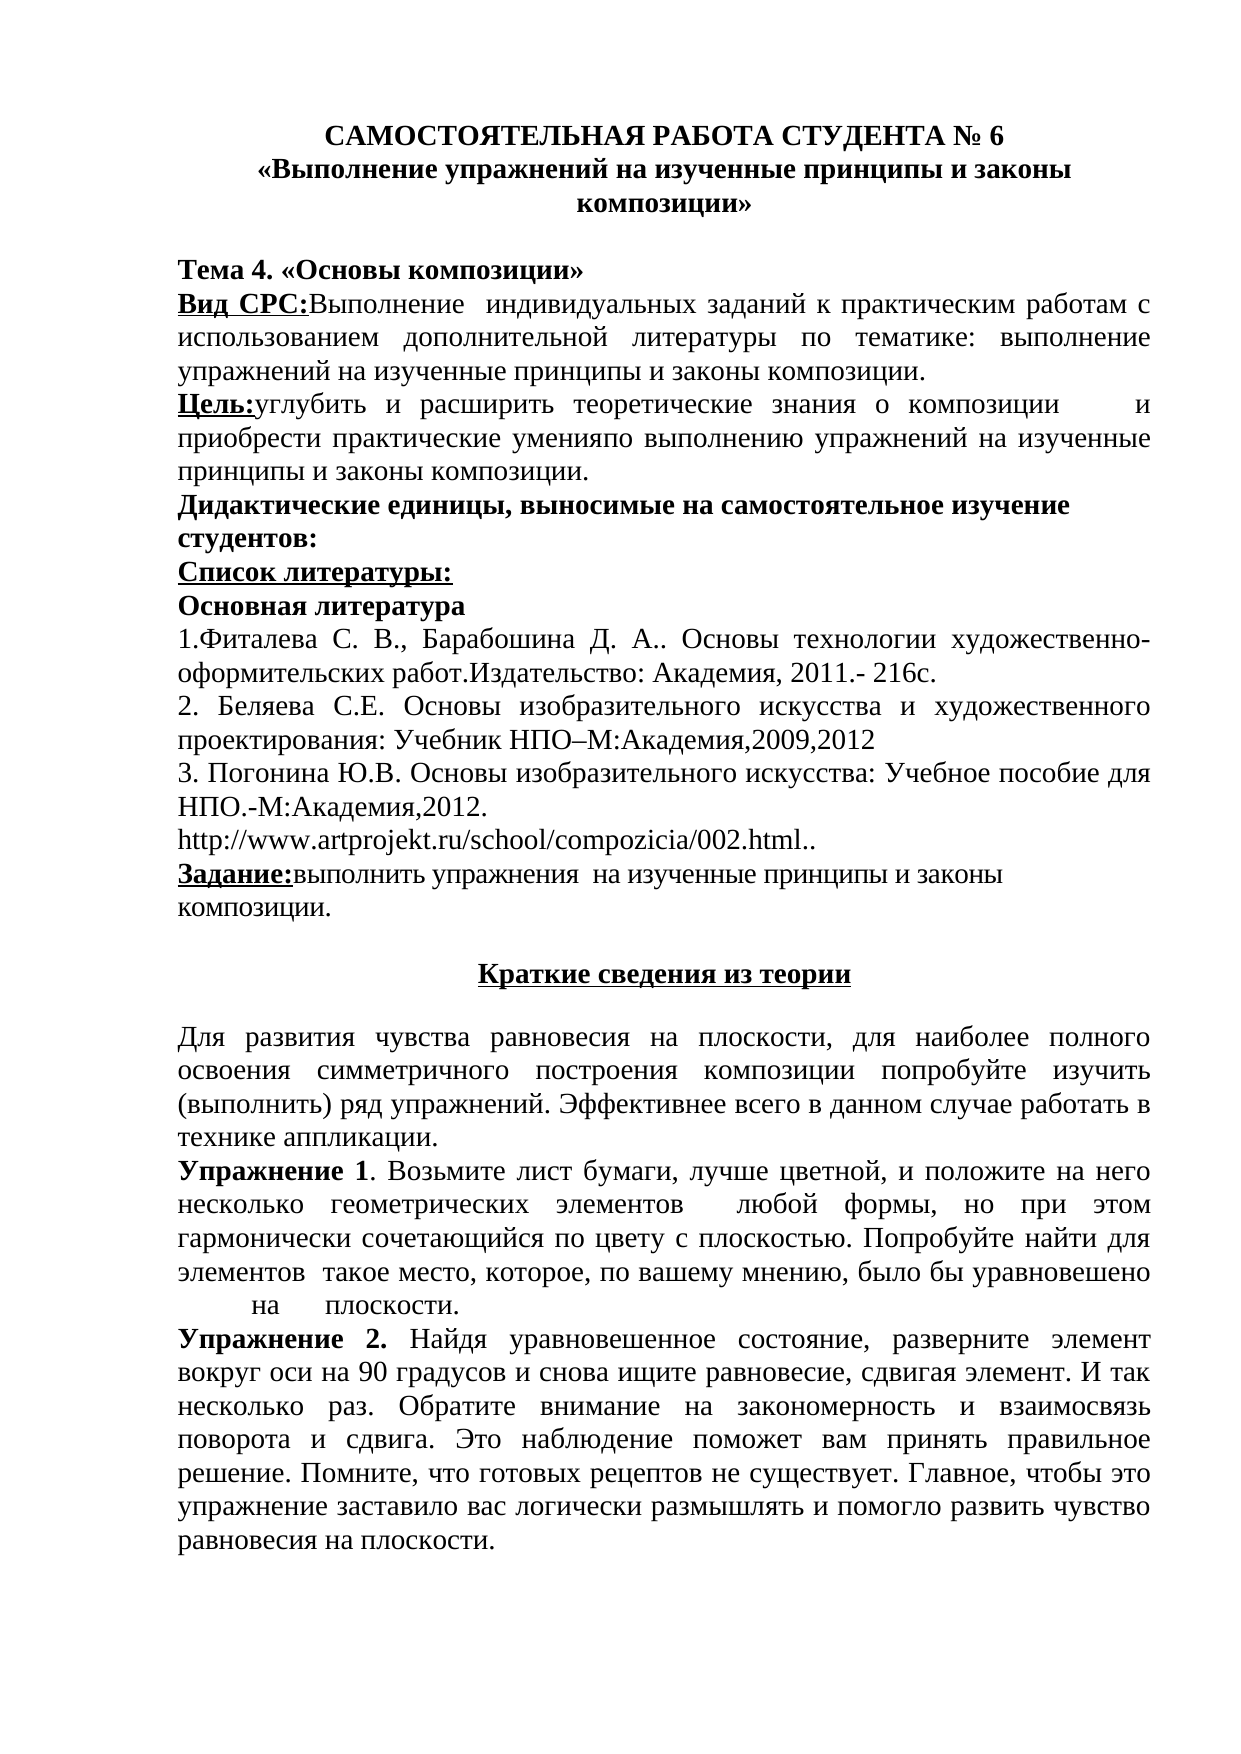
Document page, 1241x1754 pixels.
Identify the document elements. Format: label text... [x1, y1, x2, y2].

text Основная литература [177, 588, 1152, 621]
text Краткие сведения из теории [177, 957, 1152, 990]
text «Выполнение упражнений на изученные принципы и законы композиции» [177, 152, 1152, 219]
text Упражнение 1. Возьмите лист бумаги, лучше цветной, и положите на него несколько геометрических элементов любой формы, но при этом гармонически сочетающийся по цвету с плоскостью. Попробуйте найти для элементов такое место, которое, по вашему мнению, было бы уравновешено на плоскости. [177, 1153, 1152, 1321]
text САМОСТОЯТЕЛЬНАЯ РАБОТА СТУДЕНТА № 6 [177, 118, 1152, 152]
text Упражнение 2. Найдя уравновешенное состояние, разверните элемент вокруг оси на 90 градусов и снова ищите равновесие, сдвигая элемент. И так несколько раз. Обратите внимание на закономерность и взаимосвязь поворота и сдвига. Это наблюдение поможет вам принять правильное решение. Помните, что готовых рецептов не существует. Главное, чтобы это упражнение заставило вас логически размышлять и помогло развить чувство равновесия на плоскости. [177, 1321, 1152, 1556]
text Дидактические единицы, выносимые на самостоятельное изучение студентов: [177, 487, 1152, 554]
text Цель:углубить и расширить теоретические знания о композиции и приобрести практические уменияпо выполнению упражнений на изученные принципы и законы композиции. [177, 386, 1152, 487]
text 1.Фиталева С. В., Барабошина Д. А.. Основы технологии художественно-оформительских работ.Издательство: Академия, 2011.- 216с. [177, 621, 1152, 688]
text Тема 4. «Основы композиции» [177, 252, 1152, 286]
text http://www.artprojekt.ru/school/compozicia/002.html.. [177, 822, 1152, 856]
text Задание:выполнить упражнения на изученные принципы и законы композиции. [177, 856, 1152, 923]
text Вид СРС:Выполнение индивидуальных заданий к практическим работам с использованием дополнительной литературы по тематике: выполнение упражнений на изученные принципы и законы композиции. [177, 286, 1152, 386]
text Список литературы: [177, 554, 1152, 588]
text Для развития чувства равновесия на плоскости, для наиболее полного освоения симметричного построения композиции попробуйте изучить (выполнить) ряд упражнений. Эффективнее всего в данном случае работать в технике аппликации. [177, 1019, 1152, 1153]
text 2. Беляева С.Е. Основы изобразительного искусства и художественного проектирования: Учебник НПО–М:Академия,2009,2012 [177, 688, 1152, 755]
text 3. Погонина Ю.В. Основы изобразительного искусства: Учебное пособие для НПО.-М:Академия,2012. [177, 755, 1152, 822]
